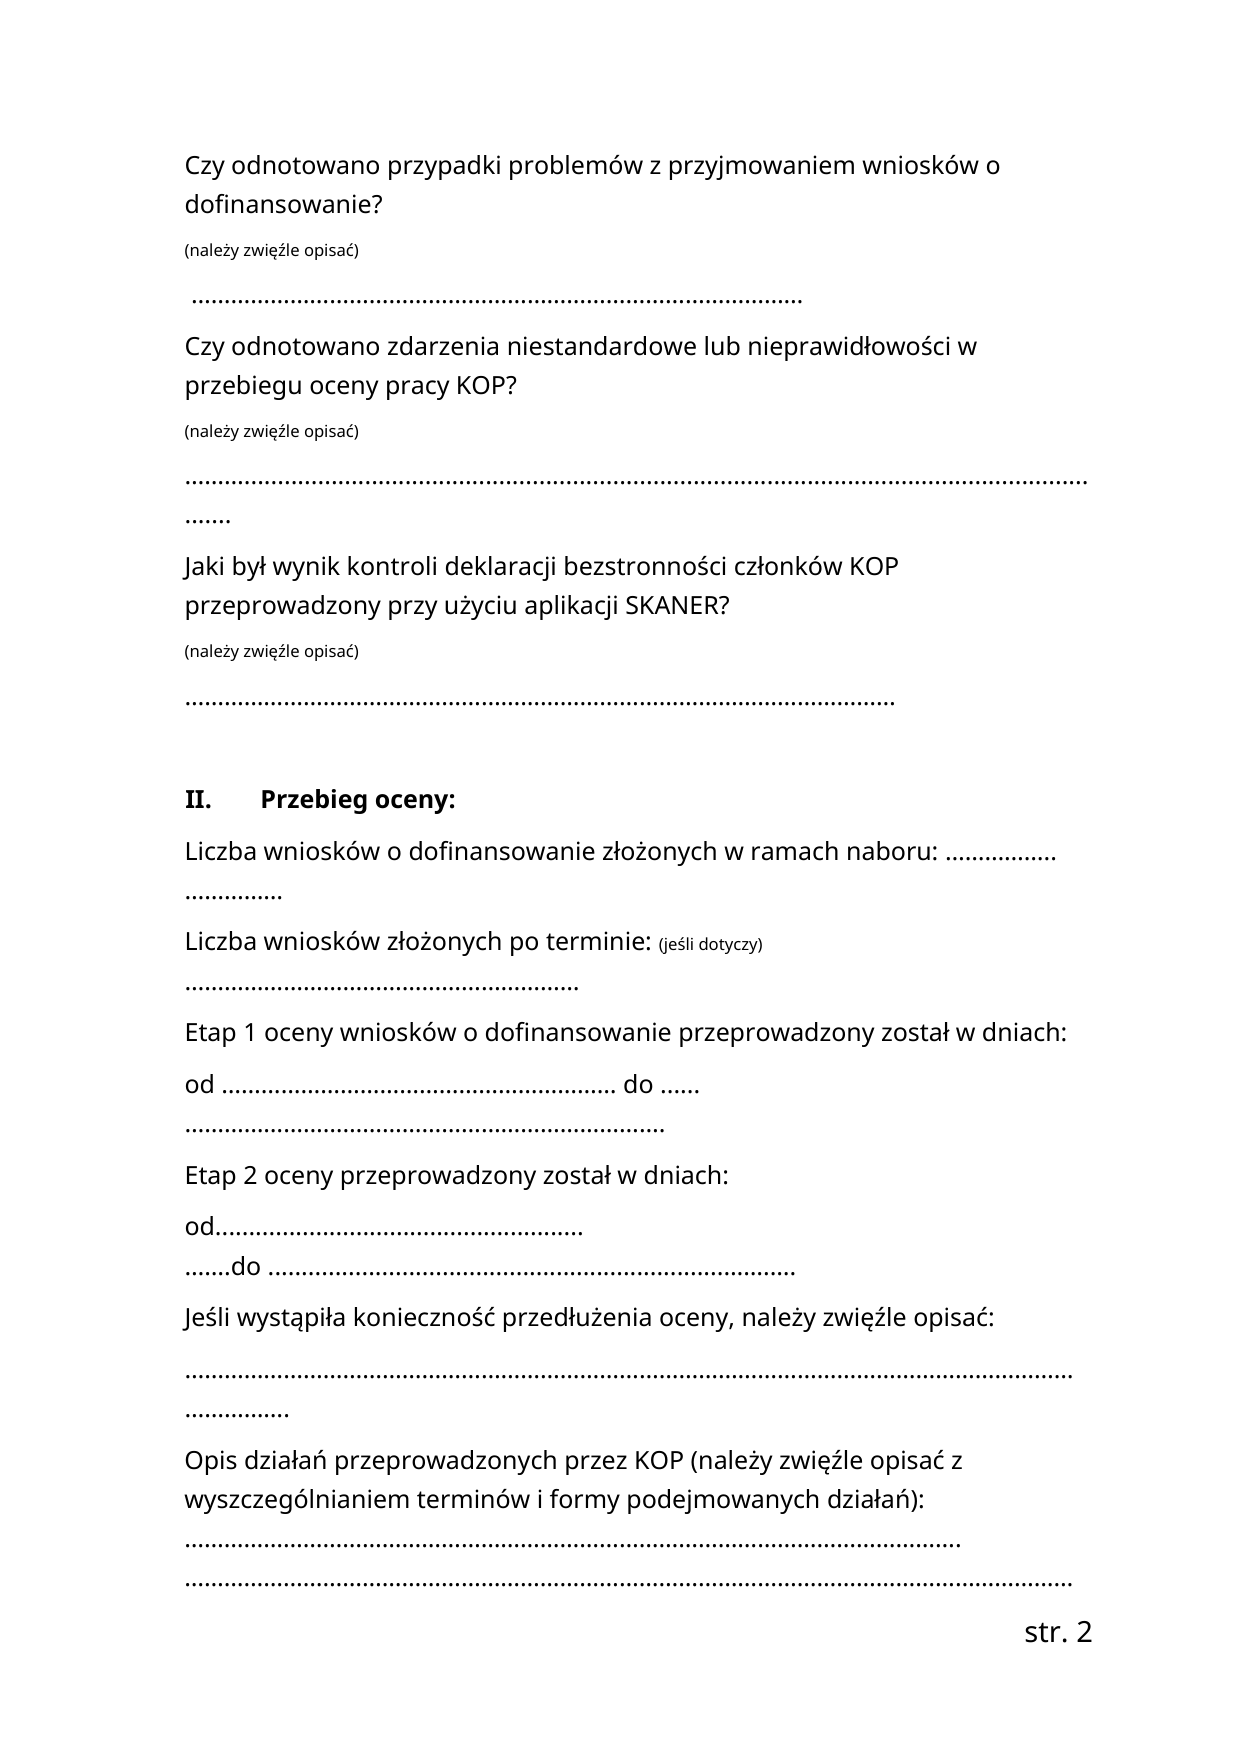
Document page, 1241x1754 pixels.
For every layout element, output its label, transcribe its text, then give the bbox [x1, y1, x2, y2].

text od …………………………………………………… do ......………………………………………………………………. [184, 1067, 1093, 1140]
text Liczba wniosków złożonych po terminie: (jeśli dotyczy) …………………………………………………… [184, 924, 1093, 997]
text (należy zwięźle opisać) [184, 640, 1093, 662]
text Etap 2 oceny przeprowadzony został w dniach: [184, 1157, 1093, 1191]
text Jeśli wystąpiła konieczność przedłużenia oceny, należy zwięźle opisać: [184, 1300, 1093, 1334]
text Jaki był wynik kontroli deklaracji bezstronności członków KOP przeprowadzony przy użyciu aplikacji SKANER? [184, 549, 1093, 622]
text Etap 1 oceny wniosków o dofinansowanie przeprowadzony został w dniach: [184, 1015, 1093, 1049]
text ……………………………………………………………………………………………………………………………………. [184, 1352, 1093, 1425]
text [184, 1442, 1093, 1594]
text od.......................................................…….do ....................................................................…….…. [184, 1209, 1093, 1282]
text Czy odnotowano przypadki problemów z przyjmowaniem wniosków o dofinansowanie? [184, 148, 1093, 221]
text ………..................................................................................................................................... [184, 458, 1093, 531]
text (należy zwięźle opisać) [184, 238, 1093, 261]
text ……………………………………………………………………………………………… [184, 678, 1093, 712]
list Przebieg oceny: [185, 782, 1093, 816]
text ………………………………………………………………………………… [184, 277, 1093, 311]
text (należy zwięźle opisać) [184, 419, 1093, 442]
text Liczba wniosków o dofinansowanie złożonych w ramach naboru: ……………..…………… [184, 833, 1093, 906]
text Czy odnotowano zdarzenia niestandardowe lub nieprawidłowości w przebiegu oceny pracy KOP? [184, 329, 1093, 402]
